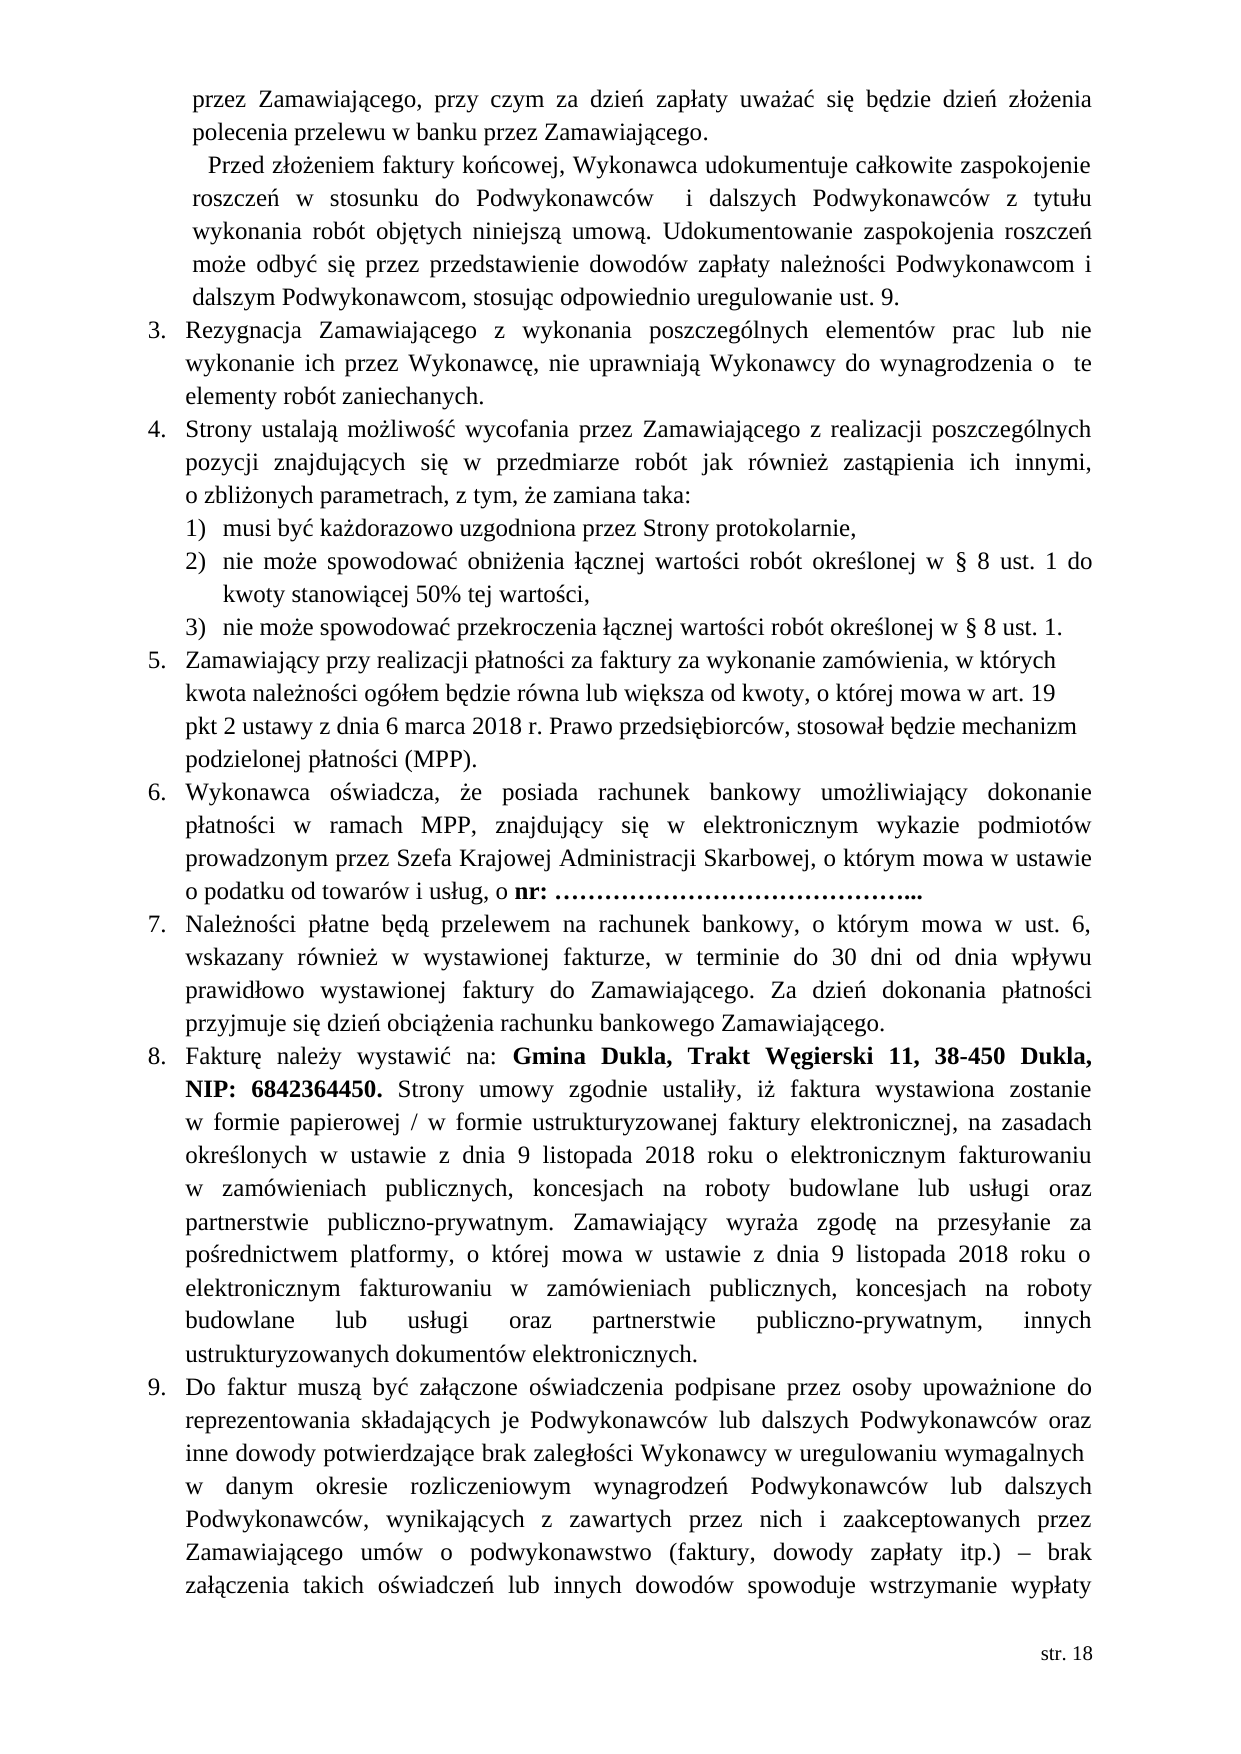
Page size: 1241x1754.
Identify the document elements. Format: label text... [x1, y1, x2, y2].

list Fakturę należy wystawić na: Gmina Dukla, Trakt Węgierski 11, 38-450 Dukla, NIP: 6842364450. Strony umowy zgodnie ustaliły, iż faktura wystawiona zostanie w formie papierowej / w formie ustrukturyzowanej faktury elektronicznej, na zasadach określonych w ustawie z dnia 9 listopada 2018 roku o elektronicznym fakturowaniu w zamówieniach publicznych, koncesjach na roboty budowlane lub usługi oraz partnerstwie publiczno-prywatnym. Zamawiający wyraża zgodę na przesyłanie za pośrednictwem platformy, o której mowa w ustawie z dnia 9 listopada 2018 roku o elektronicznym fakturowaniu w zamówieniach publicznych, koncesjach na roboty budowlane lub usługi oraz partnerstwie publiczno-prywatnym, innych ustrukturyzowanych dokumentów elektronicznych. [148, 1041, 1092, 1367]
list Przed złożeniem faktury końcowej, Wykonawca udokumentuje całkowite zaspokojenie roszczeń w stosunku do Podwykonawców i dalszych Podwykonawców z tytułu wykonania robót objętych niniejszą umową. Udokumentowanie zaspokojenia roszczeń może odbyć się przez przedstawienie dowodów zapłaty należności Podwykonawcom i dalszym Podwykonawcom, stosując odpowiednio uregulowanie ust. 9. [133, 150, 1092, 311]
list Strony ustalają możliwość wycofania przez Zamawiającego z realizacji poszczególnych pozycji znajdujących się w przedmiarze robót jak również zastąpienia ich innymi, o zbliżonych parametrach, z tym, że zamiana taka: [148, 414, 1092, 509]
list nie może spowodować przekroczenia łącznej wartości robót określonej w § 8 ust. 1. [185, 612, 1092, 641]
list Rezygnacja Zamawiającego z wykonania poszczególnych elementów prac lub nie wykonanie ich przez Wykonawcę, nie uprawniają Wykonawcy do wynagrodzenia o te elementy robót zaniechanych. [148, 315, 1092, 410]
list Należności płatne będą przelewem na rachunek bankowy, o którym mowa w ust. 6, wskazany również w wystawionej fakturze, w terminie do 30 dni od dnia wpływu prawidłowo wystawionej faktury do Zamawiającego. Za dzień dokonania płatności przyjmuje się dzień obciążenia rachunku bankowego Zamawiającego. [148, 909, 1092, 1037]
list Zamawiający przy realizacji płatności za faktury za wykonanie zamówienia, w których kwota należności ogółem będzie równa lub większa od kwoty, o której mowa w art. 19 pkt 2 ustawy z dnia 6 marca 2018 r. Prawo przedsiębiorców, stosował będzie mechanizm podzielonej płatności (MPP). [148, 645, 1092, 773]
list Wykonawca oświadcza, że posiada rachunek bankowy umożliwiający dokonanie płatności w ramach MPP, znajdujący się w elektronicznym wykazie podmiotów prowadzonym przez Szefa Krajowej Administracji Skarbowej, o którym mowa w ustawie o podatku od towarów i usług, o nr: ……………………………………... [148, 777, 1092, 905]
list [148, 84, 1092, 146]
list musi być każdorazowo uzgodniona przez Strony protokolarnie, [185, 513, 1092, 542]
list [148, 1372, 1092, 1598]
list nie może spowodować obniżenia łącznej wartości robót określonej w § 8 ust. 1 do kwoty stanowiącej 50% tej wartości, [185, 546, 1092, 608]
